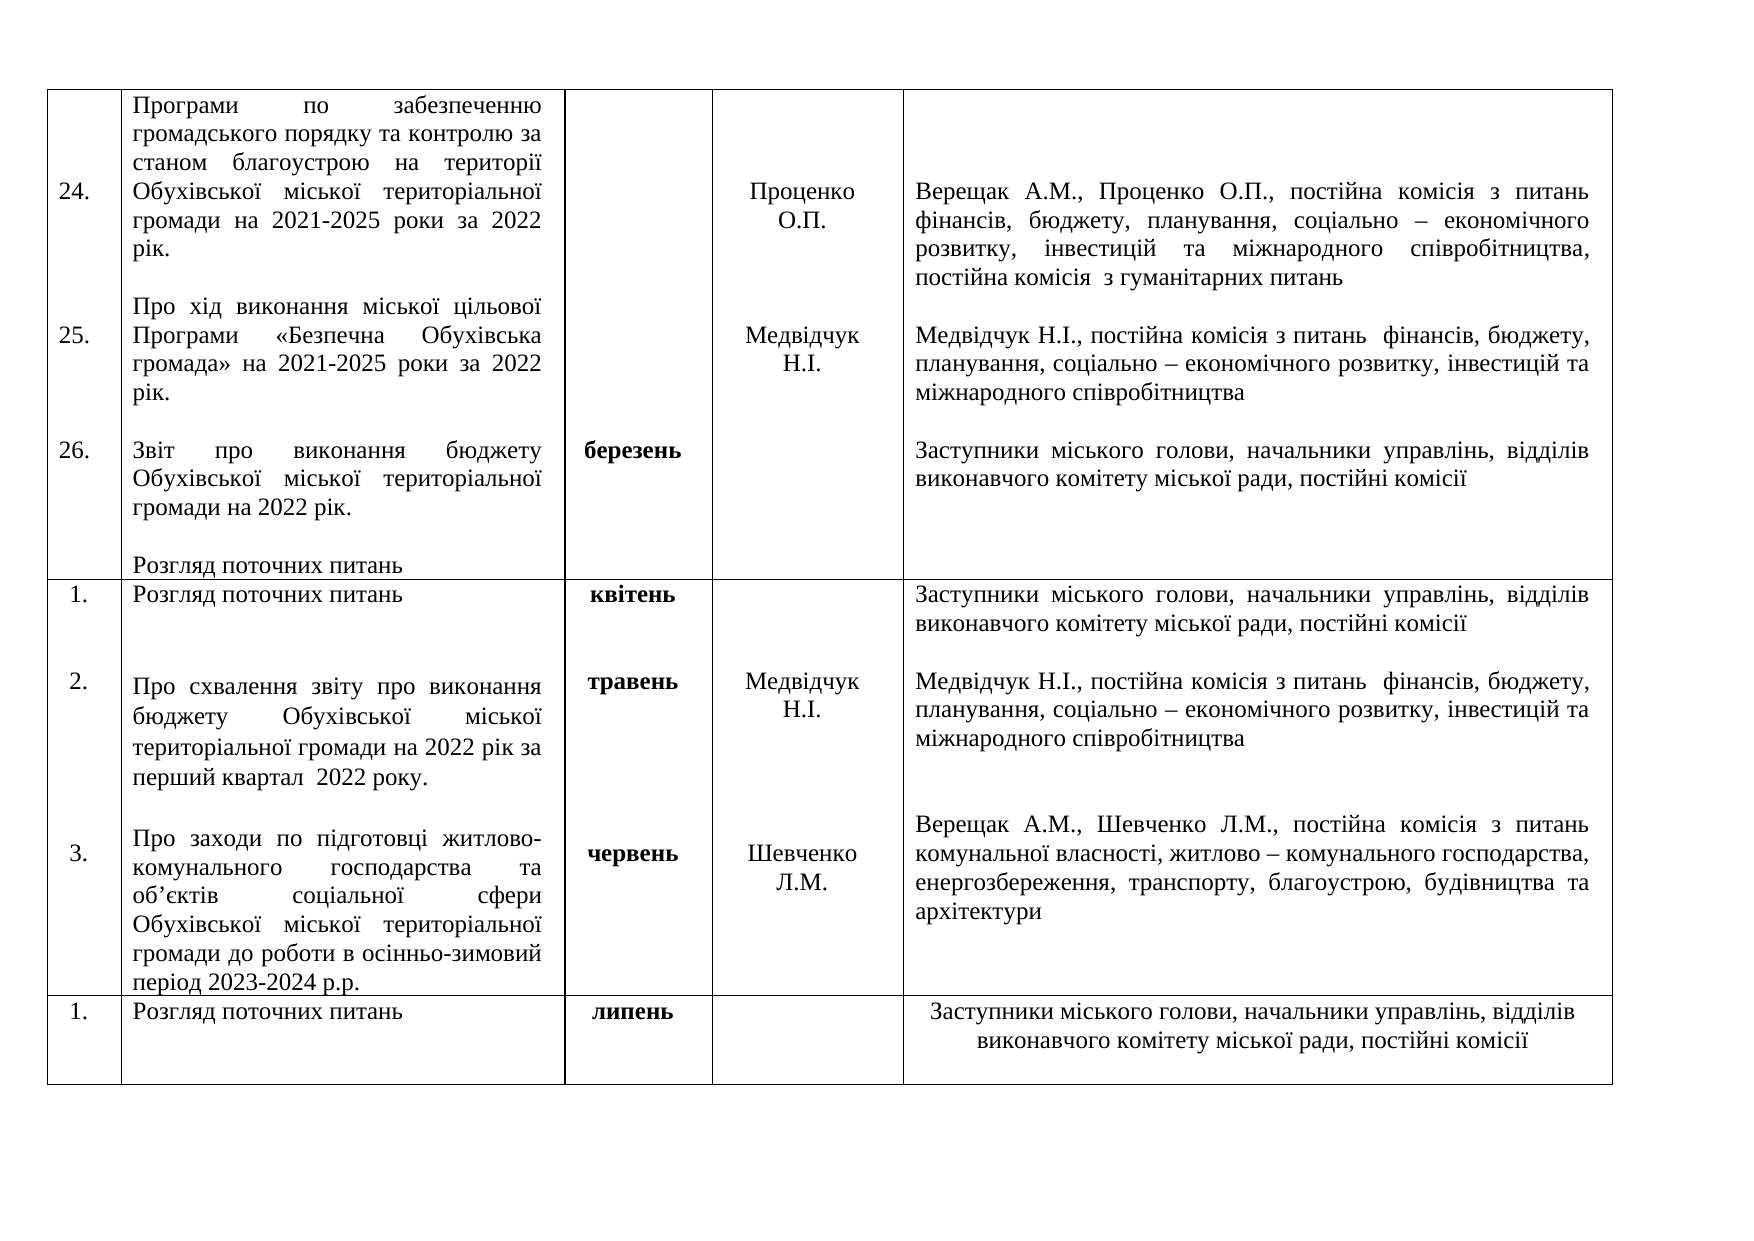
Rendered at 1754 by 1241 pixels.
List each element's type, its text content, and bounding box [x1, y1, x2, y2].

table_cell Медвідчук Н.І. Шевченко Л.М. [713, 580, 903, 995]
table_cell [566, 90, 712, 578]
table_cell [713, 90, 903, 578]
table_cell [566, 996, 712, 1084]
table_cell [122, 90, 564, 578]
table_cell 1. 2. 3. 4. 5. [48, 996, 121, 1084]
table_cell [713, 996, 903, 1084]
table_cell Розгляд поточних питань Про схвалення звіту про виконання бюджету Обухівської міської територіальної громади на 2022 рік за перший квартал 2022 року. Про заходи по підготовці житлово-комунального господарства та об’єктів соціальної сфери Обухівської міської територіальної громади до роботи в осінньо-зимовий період 2023-2024 р.р. [122, 580, 564, 995]
table_cell квітень травень червень [566, 580, 712, 995]
table_cell Заступники міського голови, начальники управлінь, відділів виконавчого комітету міської ради, постійні комісії Медвідчук Н.І., постійна комісія з питань фінансів, бюджету, планування, соціально – економічного розвитку, інвестицій та міжнародного співробітництва Верещак А.М., Шевченко Л.М., постійна комісія з питань комунальної власності, житлово – комунального господарства, енергозбереження, транспорту, благоустрою, будівництва та архітектури [904, 580, 1612, 995]
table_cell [904, 90, 1612, 578]
table_cell 1. 2. 3. [48, 580, 121, 995]
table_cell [48, 90, 121, 578]
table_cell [122, 996, 564, 1084]
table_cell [904, 996, 1612, 1084]
